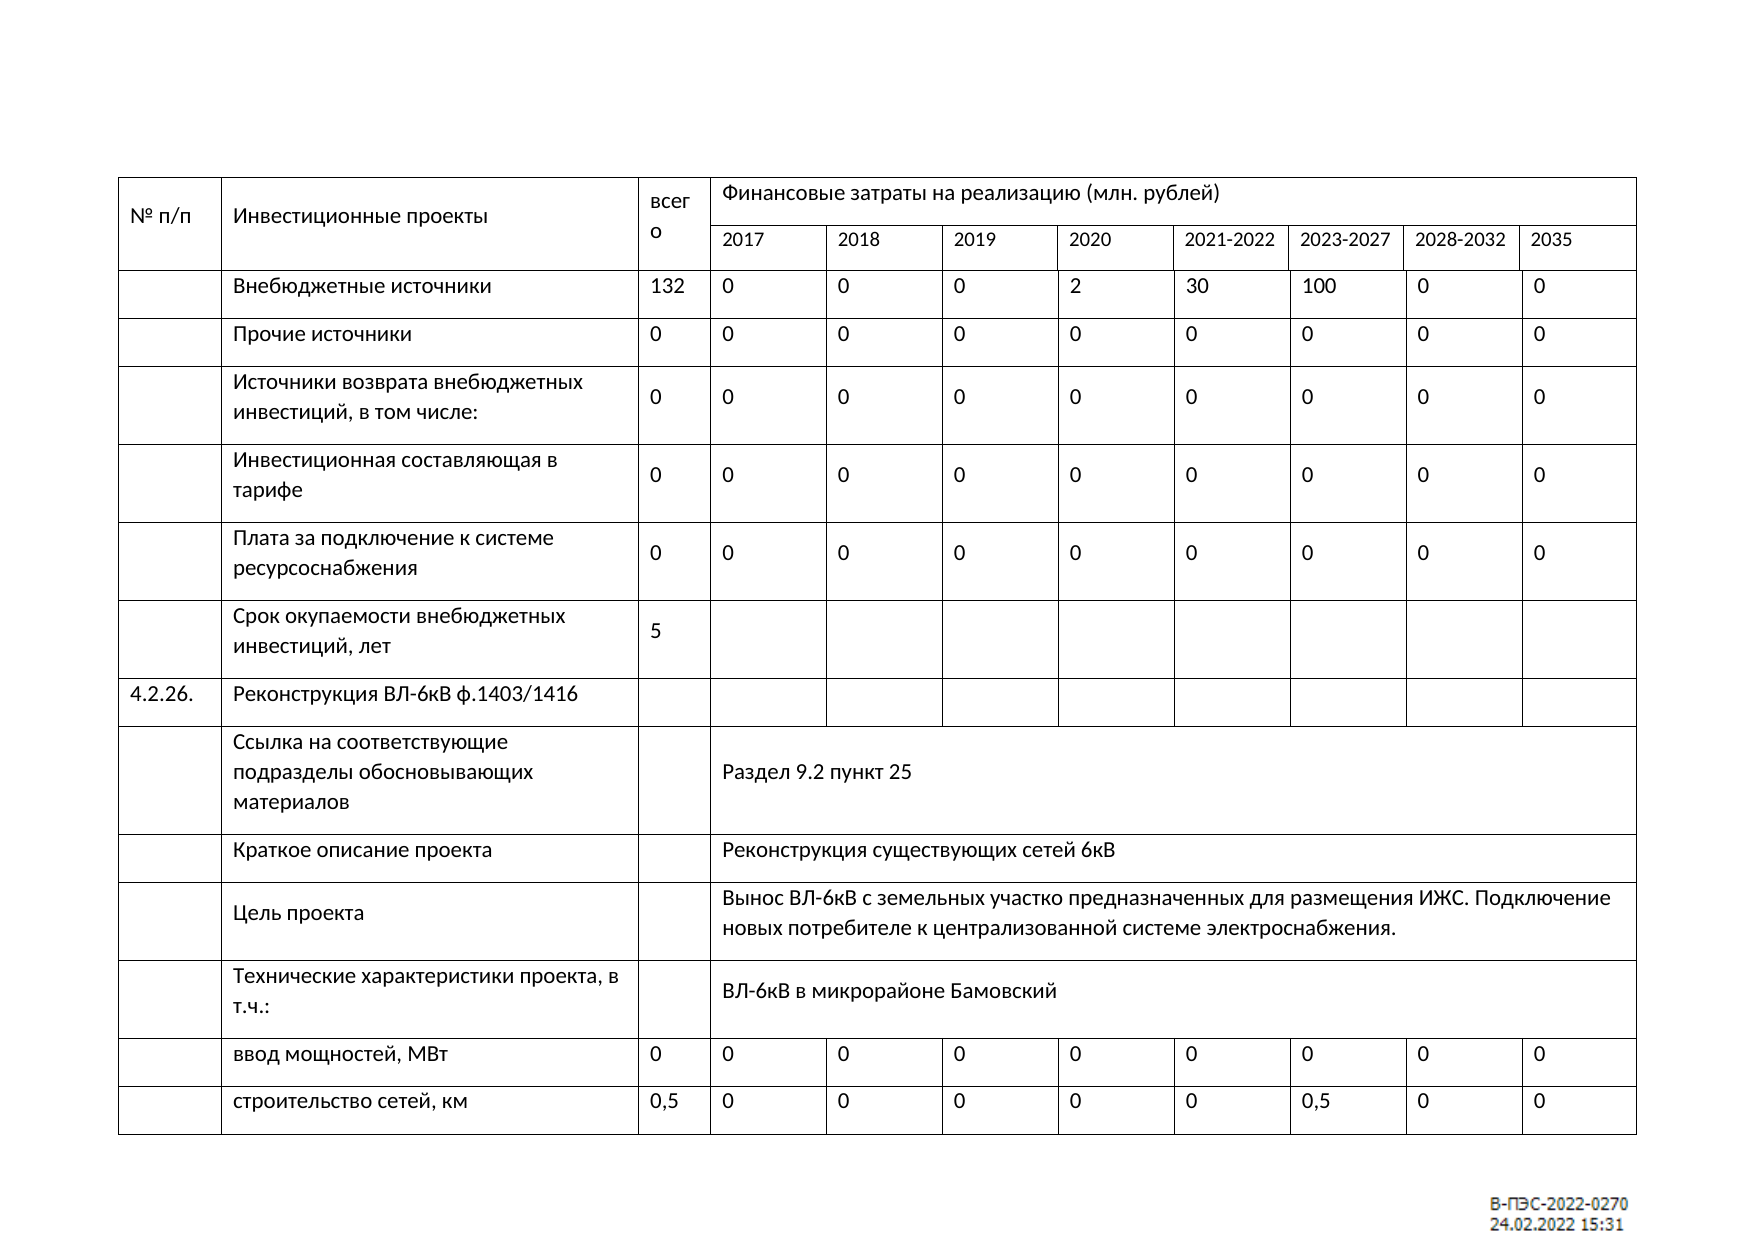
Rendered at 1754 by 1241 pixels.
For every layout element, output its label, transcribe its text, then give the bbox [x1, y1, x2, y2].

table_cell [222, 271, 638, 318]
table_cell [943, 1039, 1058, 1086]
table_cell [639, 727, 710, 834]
table_cell 2021-2022 [1174, 226, 1288, 270]
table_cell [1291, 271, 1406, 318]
table_cell 2018 [827, 226, 942, 270]
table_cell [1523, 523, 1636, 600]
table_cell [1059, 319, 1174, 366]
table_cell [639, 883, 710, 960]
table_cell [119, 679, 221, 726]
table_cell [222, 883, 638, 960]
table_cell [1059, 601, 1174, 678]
table_header Инвестиционные проекты [222, 178, 638, 270]
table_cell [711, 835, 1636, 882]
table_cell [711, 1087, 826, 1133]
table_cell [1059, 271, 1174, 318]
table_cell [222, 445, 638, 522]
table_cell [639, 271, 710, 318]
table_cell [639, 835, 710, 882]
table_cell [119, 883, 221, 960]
table_header всего [639, 178, 710, 270]
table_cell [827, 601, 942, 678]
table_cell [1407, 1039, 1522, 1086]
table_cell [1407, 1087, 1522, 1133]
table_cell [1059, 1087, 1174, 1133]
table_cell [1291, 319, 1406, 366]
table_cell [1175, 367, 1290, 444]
picture [1488, 1193, 1636, 1234]
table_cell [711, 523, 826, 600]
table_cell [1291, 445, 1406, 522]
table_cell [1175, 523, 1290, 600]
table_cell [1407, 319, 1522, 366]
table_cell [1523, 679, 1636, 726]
table_cell 2035 [1520, 226, 1636, 270]
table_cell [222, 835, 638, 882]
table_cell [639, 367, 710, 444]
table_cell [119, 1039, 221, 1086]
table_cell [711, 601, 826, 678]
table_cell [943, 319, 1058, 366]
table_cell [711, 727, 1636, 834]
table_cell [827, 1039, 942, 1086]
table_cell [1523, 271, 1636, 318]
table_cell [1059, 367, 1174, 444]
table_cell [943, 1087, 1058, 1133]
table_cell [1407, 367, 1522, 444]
table_cell 2019 [943, 226, 1057, 270]
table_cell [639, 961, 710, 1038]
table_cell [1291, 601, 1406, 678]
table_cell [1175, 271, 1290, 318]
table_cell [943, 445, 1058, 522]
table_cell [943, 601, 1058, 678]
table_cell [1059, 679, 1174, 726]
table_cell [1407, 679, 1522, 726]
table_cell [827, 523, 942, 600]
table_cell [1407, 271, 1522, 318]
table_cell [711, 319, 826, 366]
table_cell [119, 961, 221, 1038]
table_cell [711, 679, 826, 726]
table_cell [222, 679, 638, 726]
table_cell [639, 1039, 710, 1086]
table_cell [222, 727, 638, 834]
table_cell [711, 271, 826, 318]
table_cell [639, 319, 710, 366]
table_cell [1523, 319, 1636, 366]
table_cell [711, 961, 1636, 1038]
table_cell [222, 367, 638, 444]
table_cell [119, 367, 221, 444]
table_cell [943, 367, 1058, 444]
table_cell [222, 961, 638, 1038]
table_header Финансовые затраты на реализацию (млн. рублей) [711, 178, 1636, 225]
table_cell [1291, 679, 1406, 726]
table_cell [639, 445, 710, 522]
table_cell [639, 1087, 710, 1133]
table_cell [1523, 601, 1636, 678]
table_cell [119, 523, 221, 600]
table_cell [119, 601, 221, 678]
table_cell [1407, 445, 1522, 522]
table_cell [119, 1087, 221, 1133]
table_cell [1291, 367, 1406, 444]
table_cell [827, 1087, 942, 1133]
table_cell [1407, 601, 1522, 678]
table_cell 2017 [711, 226, 826, 270]
table_header № п/п [119, 178, 221, 270]
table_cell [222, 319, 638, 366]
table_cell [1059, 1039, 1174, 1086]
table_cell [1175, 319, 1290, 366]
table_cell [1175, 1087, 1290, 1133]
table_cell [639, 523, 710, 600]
table_cell 2028-2032 [1404, 226, 1519, 270]
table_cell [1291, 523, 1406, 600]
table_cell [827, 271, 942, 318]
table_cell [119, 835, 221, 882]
table_cell 2020 [1058, 226, 1173, 270]
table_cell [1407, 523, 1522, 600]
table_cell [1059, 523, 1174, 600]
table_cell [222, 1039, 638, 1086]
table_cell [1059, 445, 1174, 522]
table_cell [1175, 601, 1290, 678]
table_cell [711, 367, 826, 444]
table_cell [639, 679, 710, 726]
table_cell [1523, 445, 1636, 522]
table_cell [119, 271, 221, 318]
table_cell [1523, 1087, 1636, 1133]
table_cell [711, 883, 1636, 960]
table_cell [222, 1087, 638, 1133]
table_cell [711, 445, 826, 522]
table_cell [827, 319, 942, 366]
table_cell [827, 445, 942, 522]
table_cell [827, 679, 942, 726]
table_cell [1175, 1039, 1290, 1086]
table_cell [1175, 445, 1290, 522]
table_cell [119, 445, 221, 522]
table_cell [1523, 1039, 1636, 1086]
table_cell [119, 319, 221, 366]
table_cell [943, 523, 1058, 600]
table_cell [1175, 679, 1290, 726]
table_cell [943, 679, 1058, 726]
table_cell 2023-2027 [1289, 226, 1403, 270]
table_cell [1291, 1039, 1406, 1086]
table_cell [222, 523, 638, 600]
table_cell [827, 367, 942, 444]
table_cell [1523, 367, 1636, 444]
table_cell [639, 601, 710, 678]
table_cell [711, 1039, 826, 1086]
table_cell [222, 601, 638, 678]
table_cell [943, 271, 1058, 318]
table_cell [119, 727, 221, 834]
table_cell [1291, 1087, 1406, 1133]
